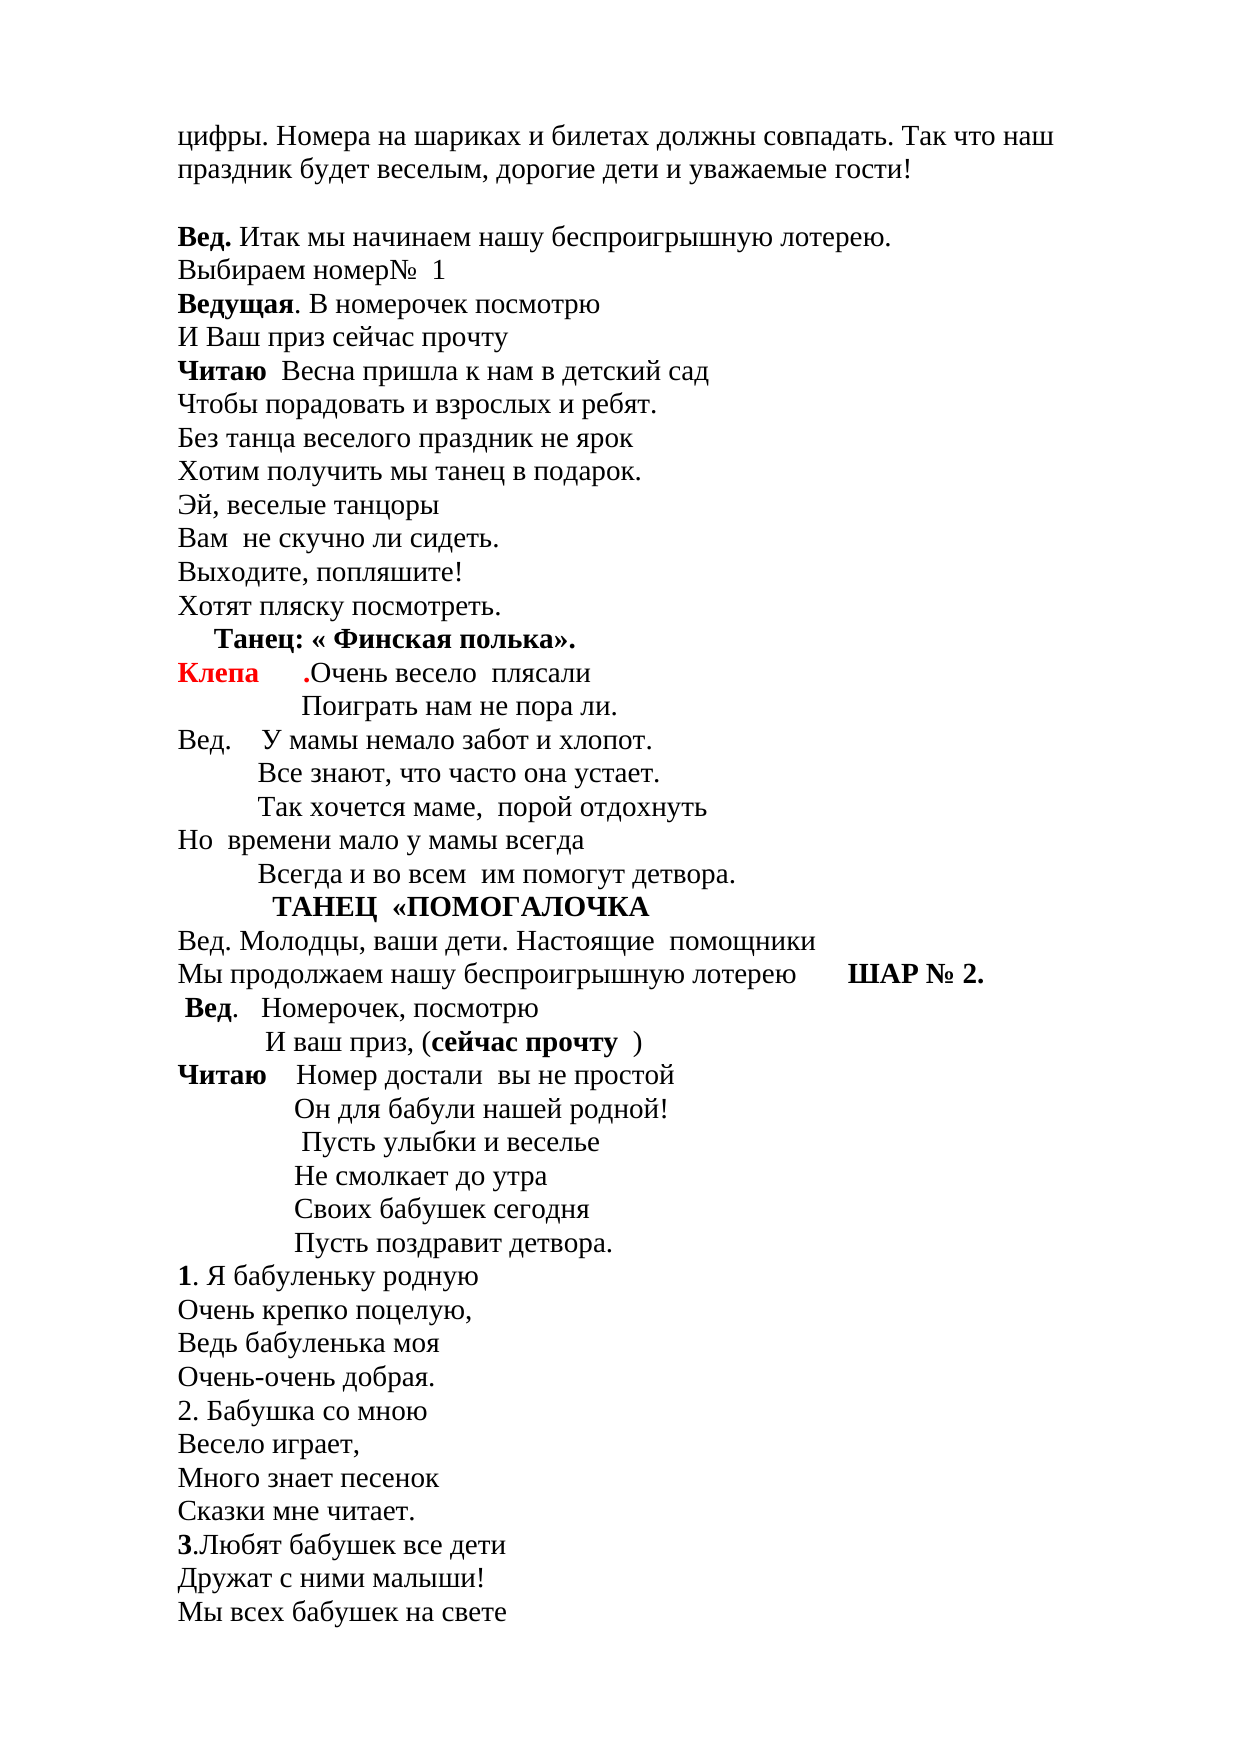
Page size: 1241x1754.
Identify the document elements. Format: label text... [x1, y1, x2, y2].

text ТАНЕЦ «ПОМОГАЛОЧКА Вед. Молодцы, ваши дети. Настоящие помощники Мы продолжаем нашу беспроигрышную лотерею ШАР № 2. [177, 889, 1152, 990]
text Весело играет, [177, 1426, 1152, 1460]
text Сказки мне читает. [177, 1493, 1152, 1527]
text Ведущая. В номерочек посмотрю [177, 286, 1152, 319]
text Все знают, что часто она устает. [177, 755, 1152, 789]
text Эй, веселые танцоры [177, 487, 1152, 521]
text 2. Бабушка со мною [177, 1393, 1152, 1426]
text Поиграть нам не пора ли. [177, 688, 1152, 722]
text Не смолкает до утра [177, 1158, 1152, 1191]
text Вед. У мамы немало забот и хлопот. [177, 722, 1152, 755]
text Хотим получить мы танец в подарок. [177, 453, 1152, 487]
text Клепа .Очень весело плясали [177, 655, 1152, 688]
text Мы всех бабушек на свете [177, 1594, 1152, 1627]
text Выходите, попляшите! [177, 554, 1152, 588]
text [177, 118, 1152, 185]
text Ведь бабуленька моя [177, 1326, 1152, 1359]
text Но времени мало у мамы всегда [177, 822, 1152, 856]
text Чтобы порадовать и взрослых и ребят. [177, 386, 1152, 420]
text 3.Любят бабушек все дети [177, 1527, 1152, 1560]
text Много знает песенок [177, 1460, 1152, 1493]
text Хотят пляску посмотреть. [177, 588, 1152, 621]
text Пусть улыбки и веселье [177, 1124, 1152, 1158]
text Так хочется маме, порой отдохнуть [177, 789, 1152, 822]
text Вам не скучно ли сидеть. [177, 521, 1152, 554]
text 1. Я бабуленьку родную [177, 1258, 1152, 1292]
text И Ваш приз сейчас прочту [177, 319, 1152, 353]
text Вед. Итак мы начинаем нашу беспроигрышную лотерею. Выбираем номер№ 1 [177, 219, 1152, 286]
text Он для бабули нашей родной! [177, 1091, 1152, 1124]
text Читаю Весна пришла к нам в детский сад [177, 353, 1152, 386]
text И ваш приз, (сейчас прочту ) [177, 1024, 1152, 1057]
text Очень крепко поцелую, [177, 1292, 1152, 1326]
text Всегда и во всем им помогут детвора. [177, 856, 1152, 889]
text Своих бабушек сегодня [177, 1191, 1152, 1225]
text Пусть поздравит детвора. [177, 1225, 1152, 1258]
text Читаю Номер достали вы не простой [177, 1057, 1152, 1091]
text Вед. Номерочек, посмотрю [177, 990, 1152, 1024]
text Дружат с ними малыши! [177, 1560, 1152, 1594]
text Без танца веселого праздник не ярок [177, 420, 1152, 453]
text Очень-очень добрая. [177, 1359, 1152, 1393]
text Танец: « Финская полька». [177, 621, 1152, 655]
